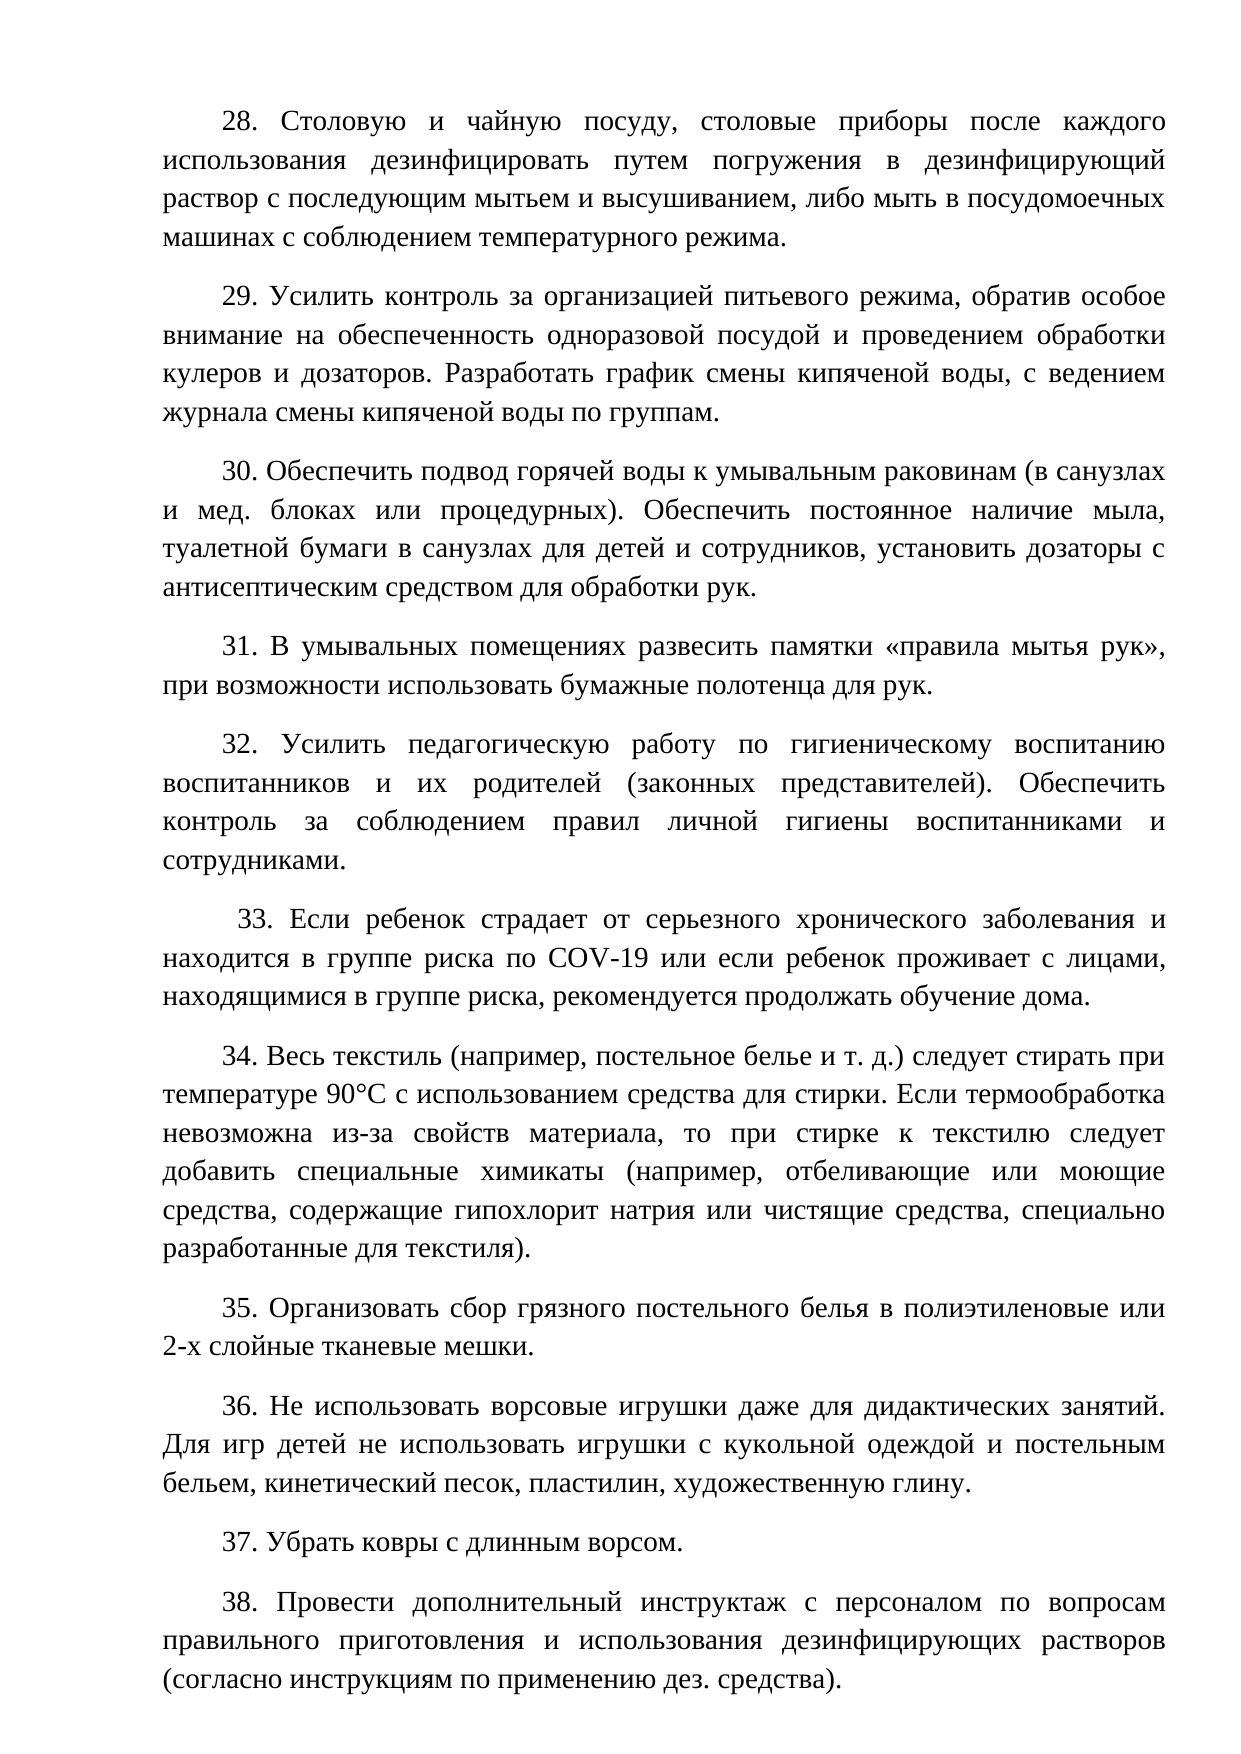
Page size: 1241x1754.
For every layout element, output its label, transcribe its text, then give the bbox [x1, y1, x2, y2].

text 34. Весь текстиль (например, постельное белье и т. д.) следует стирать при температуре 90°С с использованием средства для стирки. Если термообработка невозможна из-за свойств материала, то при стирке к текстилю следует добавить специальные химикаты (например, отбеливающие или моющие средства, содержащие гипохлорит натрия или чистящие средства, специально разработанные для текстиля). [162, 1038, 1167, 1264]
text 36. Не использовать ворсовые игрушки даже для дидактических занятий. Для игр детей не использовать игрушки с кукольной одеждой и постельным бельем, кинетический песок, пластилин, художественную глину. [162, 1388, 1167, 1498]
text 37. Убрать ковры с длинным ворсом. [162, 1524, 1167, 1558]
text 32. Усилить педагогическую работу по гигиеническому воспитанию воспитанников и их родителей (законных представителей). Обеспечить контроль за соблюдением правил личной гигиены воспитанниками и сотрудниками. [162, 726, 1167, 876]
text 38. Провести дополнительный инструктаж с персоналом по вопросам правильного приготовления и использования дезинфицирующих растворов (согласно инструкциям по применению дез. средства). [162, 1584, 1167, 1694]
text 35. Организовать сбор грязного постельного белья в полиэтиленовые или 2-х слойные тканевые мешки. [162, 1290, 1167, 1362]
text 28. Столовую и чайную посуду, столовые приборы после каждого использования дезинфицировать путем погружения в дезинфицирующий раствор с последующим мытьем и высушиванием, либо мыть в посудомоечных машинах с соблюдением температурного режима. [162, 103, 1167, 253]
text 29. Усилить контроль за организацией питьевого режима, обратив особое внимание на обеспеченность одноразовой посудой и проведением обработки кулеров и дозаторов. Разработать график смены кипяченой воды, с ведением журнала смены кипяченой воды по группам. [162, 278, 1167, 428]
text 30. Обеспечить подвод горячей воды к умывальным раковинам (в санузлах и мед. блоках или процедурных). Обеспечить постоянное наличие мыла, туалетной бумаги в санузлах для детей и сотрудников, установить дозаторы с антисептическим средством для обработки рук. [162, 453, 1167, 603]
text 33. Если ребенок страдает от серьезного хронического заболевания и находится в группе риска по СОV-19 или если ребенок проживает с лицами, находящимися в группе риска, рекомендуется продолжать обучение дома. [162, 901, 1167, 1012]
text 31. В умывальных помещениях развесить памятки «правила мытья рук», при возможности использовать бумажные полотенца для рук. [162, 628, 1167, 701]
